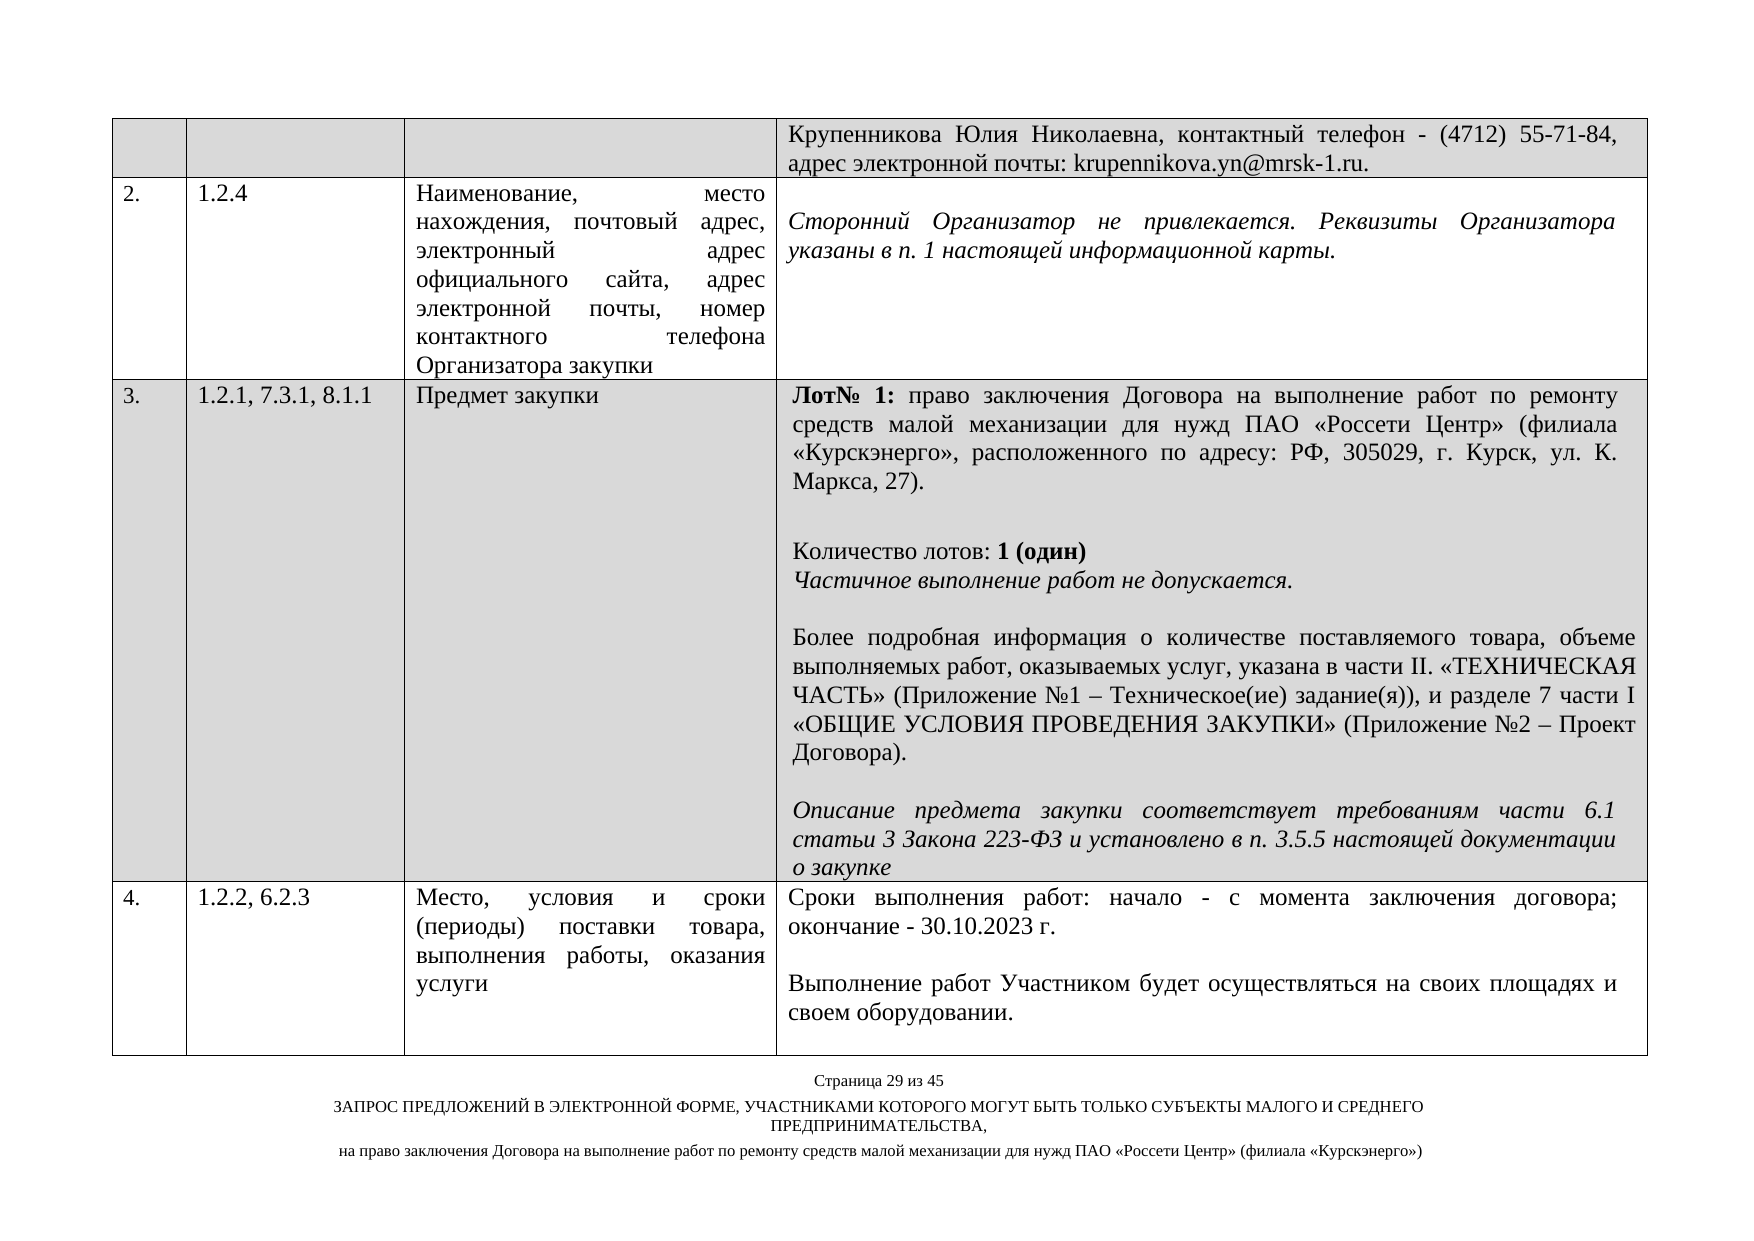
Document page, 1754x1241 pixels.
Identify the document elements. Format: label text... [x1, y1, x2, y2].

table_cell Наименование, место нахождения, почтовый адрес, электронный адрес официального сайта, адрес электронной почты, номер контактного телефона Организатора закупки [405, 178, 776, 379]
table_cell Лот№ 1: право заключения Договора на выполнение работ по ремонту средств малой механизации для нужд ПАО «Россети Центр» (филиала «Курскэнерго», расположенного по адресу: РФ, 305029, г. Курск, ул. К. Маркса, 27). Количество лотов: 1 (один) Частичное выполнение работ не допускается. Более подробная информация о количестве поставляемого товара, объеме выполняемых работ, оказываемых услуг, указана в части II. «ТЕХНИЧЕСКАЯ ЧАСТЬ» (Приложение №1 – Техническое(ие) задание(я)), и разделе 7 части I «ОБЩИЕ УСЛОВИЯ ПРОВЕДЕНИЯ ЗАКУПКИ» (Приложение №2 – Проект Договора). Описание предмета закупки соответствует требованиям части 6.1 статьи 3 Закона 223-ФЗ и установлено в п. 3.5.5 настоящей документации о закупке [777, 380, 1647, 881]
table_cell 1.2.1, 7.3.1, 8.1.1 [187, 380, 404, 881]
table_cell Сторонний Организатор не привлекается. Реквизиты Организатора указаны в п. 1 настоящей информационной карты. [777, 178, 1647, 379]
table_cell [113, 178, 186, 379]
table_cell [113, 119, 186, 177]
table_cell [405, 119, 776, 177]
table_cell 1.2.1 [187, 119, 404, 177]
table_cell Предмет закупки [405, 380, 776, 881]
table_cell 1.2.2, 6.2.3 [187, 882, 404, 1055]
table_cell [405, 882, 776, 1055]
table_cell 1.2.4 [187, 178, 404, 379]
table_cell [113, 380, 186, 881]
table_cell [777, 119, 1647, 177]
table_cell [113, 882, 186, 1055]
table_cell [777, 882, 1647, 1055]
